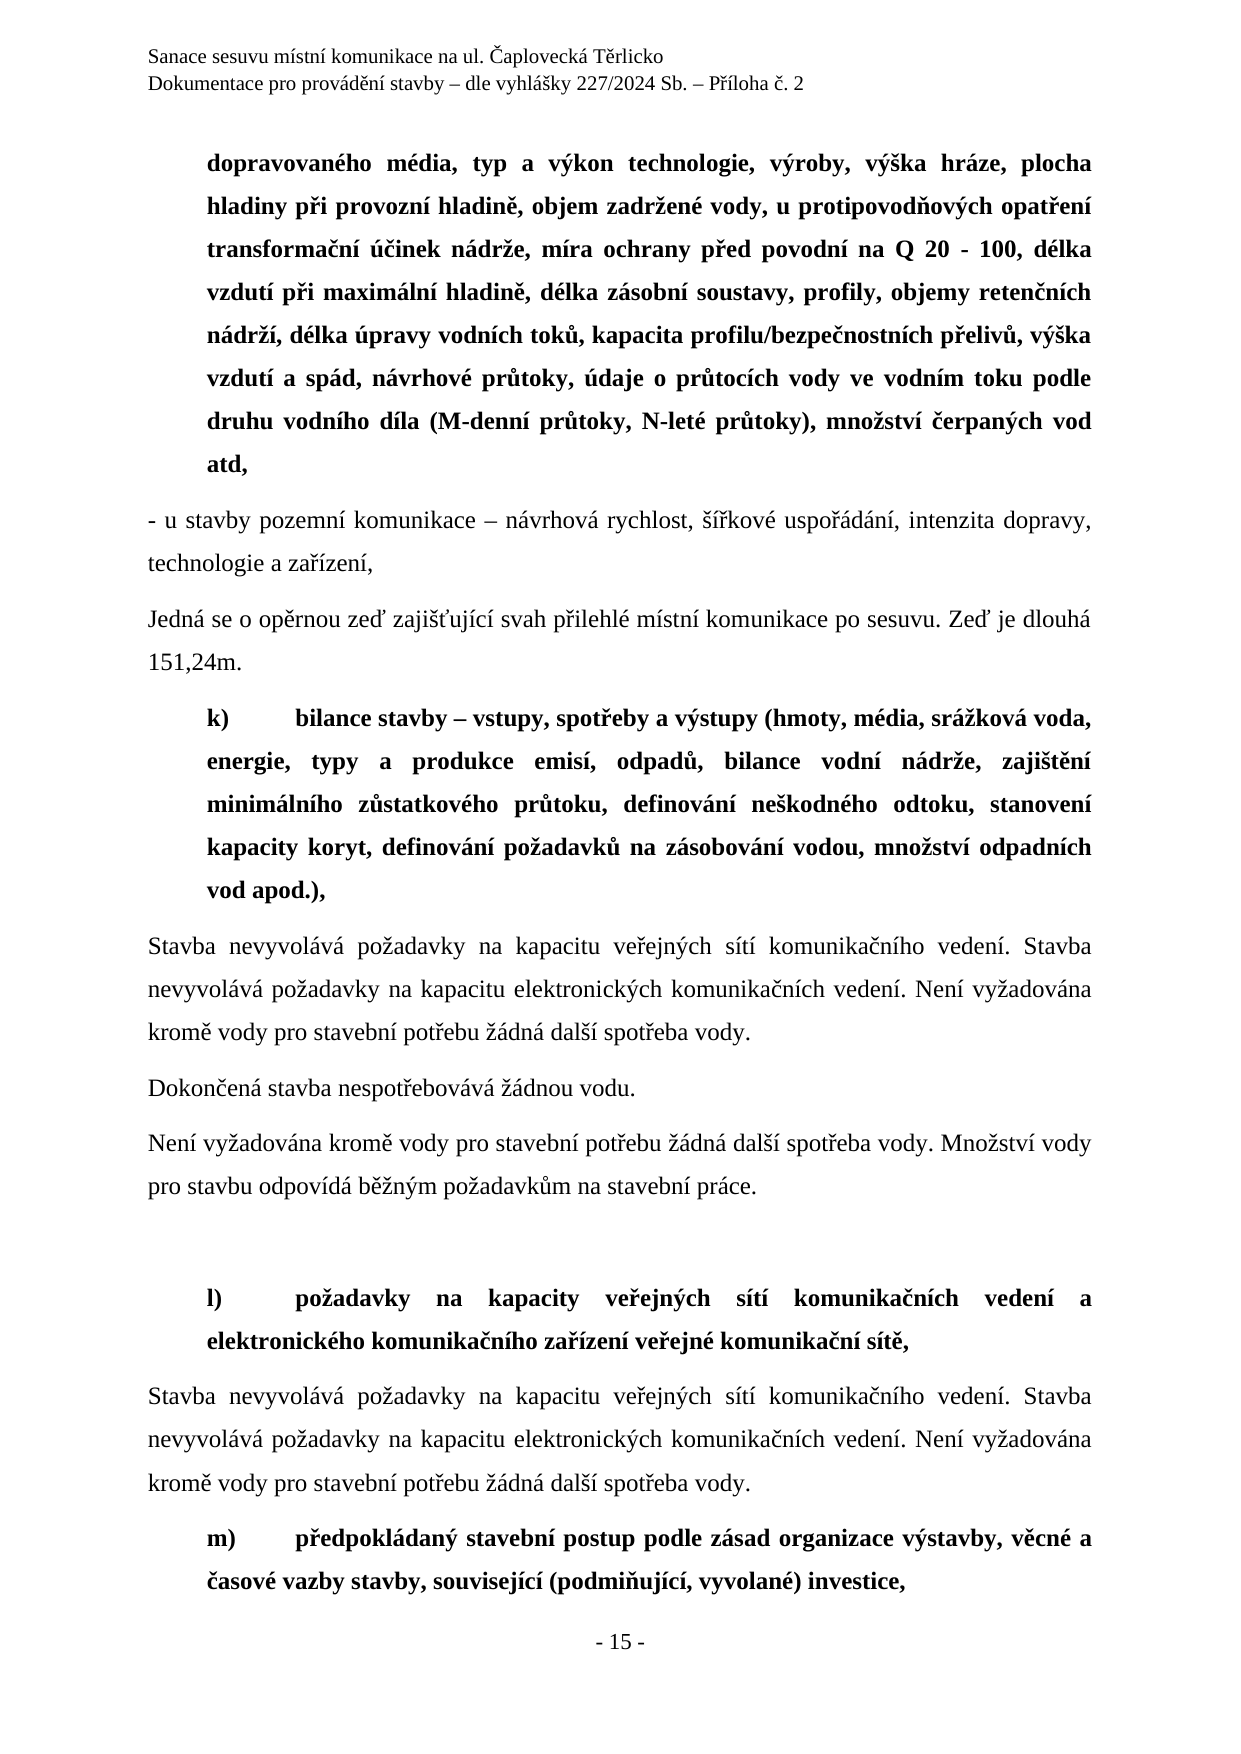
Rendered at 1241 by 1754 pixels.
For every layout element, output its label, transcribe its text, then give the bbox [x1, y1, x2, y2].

subtitle k) bilance stavby – vstupy, spotřeby a výstupy (hmoty, média, srážková voda, energie, typy a produkce emisí, odpadů, bilance vodní nádrže, zajištění minimálního zůstatkového průtoku, definování neškodného odtoku, stanovení kapacity koryt, definování požadavků na zásobování vodou, množství odpadních vod apod.), [207, 703, 1093, 904]
text Stavba nevyvolává požadavky na kapacitu veřejných sítí komunikačního vedení. Stavba nevyvolává požadavky na kapacitu elektronických komunikačních vedení. Není vyžadována kromě vody pro stavební potřebu žádná další spotřeba vody. [148, 931, 1093, 1046]
text - u stavby pozemní komunikace – návrhová rychlost, šířkové uspořádání, intenzita dopravy, technologie a zařízení, [148, 505, 1093, 577]
text Není vyžadována kromě vody pro stavební potřebu žádná další spotřeba vody. Množství vody pro stavbu odpovídá běžným požadavkům na stavební práce. [148, 1128, 1093, 1200]
subtitle m) předpokládaný stavební postup podle zásad organizace výstavby, věcné a časové vazby stavby, související (podmiňující, vyvolané) investice, [207, 1523, 1093, 1595]
text Dokončená stavba nespotřebovává žádnou vodu. [148, 1073, 1093, 1101]
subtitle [207, 148, 1093, 478]
text Jedná se o opěrnou zeď zajišťující svah přilehlé místní komunikace po sesuvu. Zeď je dlouhá 151,24m. [148, 604, 1093, 676]
subtitle l) požadavky na kapacity veřejných sítí komunikačních vedení a elektronického komunikačního zařízení veřejné komunikační sítě, [207, 1283, 1093, 1354]
text Stavba nevyvolává požadavky na kapacitu veřejných sítí komunikačního vedení. Stavba nevyvolává požadavky na kapacitu elektronických komunikačních vedení. Není vyžadována kromě vody pro stavební potřebu žádná další spotřeba vody. [148, 1381, 1093, 1496]
